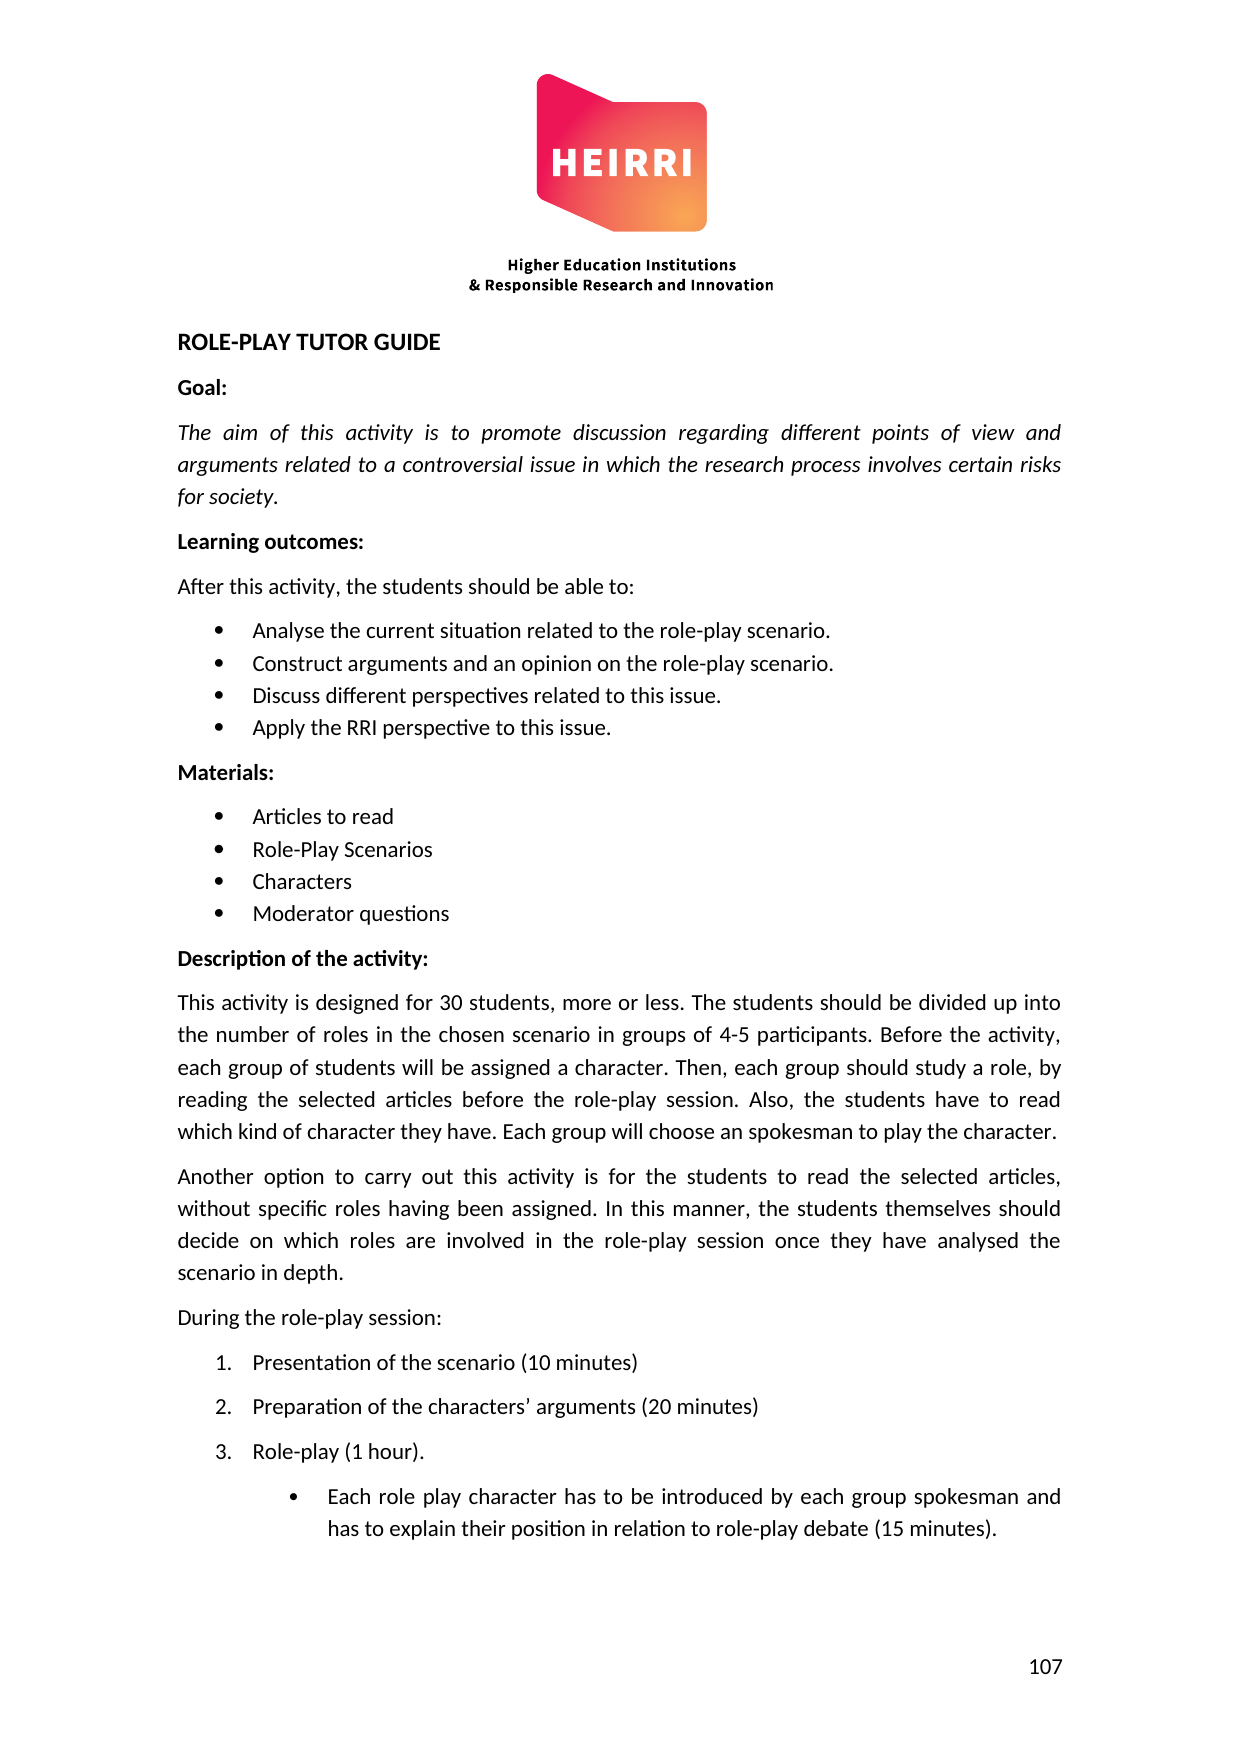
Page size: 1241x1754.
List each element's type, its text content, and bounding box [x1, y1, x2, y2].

list Each role play character has to be introduced by each group spokesman and has to explain their position in relation to role-play debate (15 minutes). [290, 1482, 1063, 1542]
text This activity is designed for 30 students, more or less. The students should be divided up into the number of roles in the chosen scenario in groups of 4-5 participants. Before the activity, each group of students will be assigned a character. Then, each group should study a role, by reading the selected articles before the role-play session. Also, the students have to read which kind of character they have. Each group will choose an spokesman to play the character. [177, 988, 1063, 1145]
list Analyse the current situation related to the role-play scenario. [215, 617, 1063, 644]
text ROLE-PLAY TUTOR GUIDE [177, 326, 1063, 356]
list Role-play (1 hour). [215, 1437, 1063, 1465]
list Construct arguments and an opinion on the role-play scenario. [215, 649, 1063, 677]
text Materials: [177, 758, 1063, 786]
text Another option to carry out this activity is for the students to read the selected articles, without specific roles having been assigned. In this manner, the students themselves should decide on which roles are involved in the role-play session once they have analysed the scenario in depth. [177, 1162, 1063, 1286]
text Goal: [177, 373, 1063, 401]
picture [469, 74, 773, 293]
text Description of the activity: [177, 944, 1063, 972]
text The aim of this activity is to promote discussion regarding different points of view and arguments related to a controversial issue in which the research process involves certain risks for society. [177, 418, 1063, 511]
list Apply the RRI perspective to this issue. [215, 713, 1063, 741]
text After this activity, the students should be able to: [177, 572, 1063, 600]
list Preparation of the characters’ arguments (20 minutes) [215, 1392, 1063, 1421]
list Characters [215, 867, 1063, 895]
text During the role-play session: [177, 1303, 1063, 1331]
list Moderator questions [215, 899, 1063, 927]
list Role-Play Scenarios [215, 835, 1063, 863]
list Articles to read [215, 802, 1063, 831]
text Learning outcomes: [177, 527, 1063, 555]
list Presentation of the scenario (10 minutes) [215, 1348, 1063, 1376]
list Discuss different perspectives related to this issue. [215, 681, 1063, 709]
